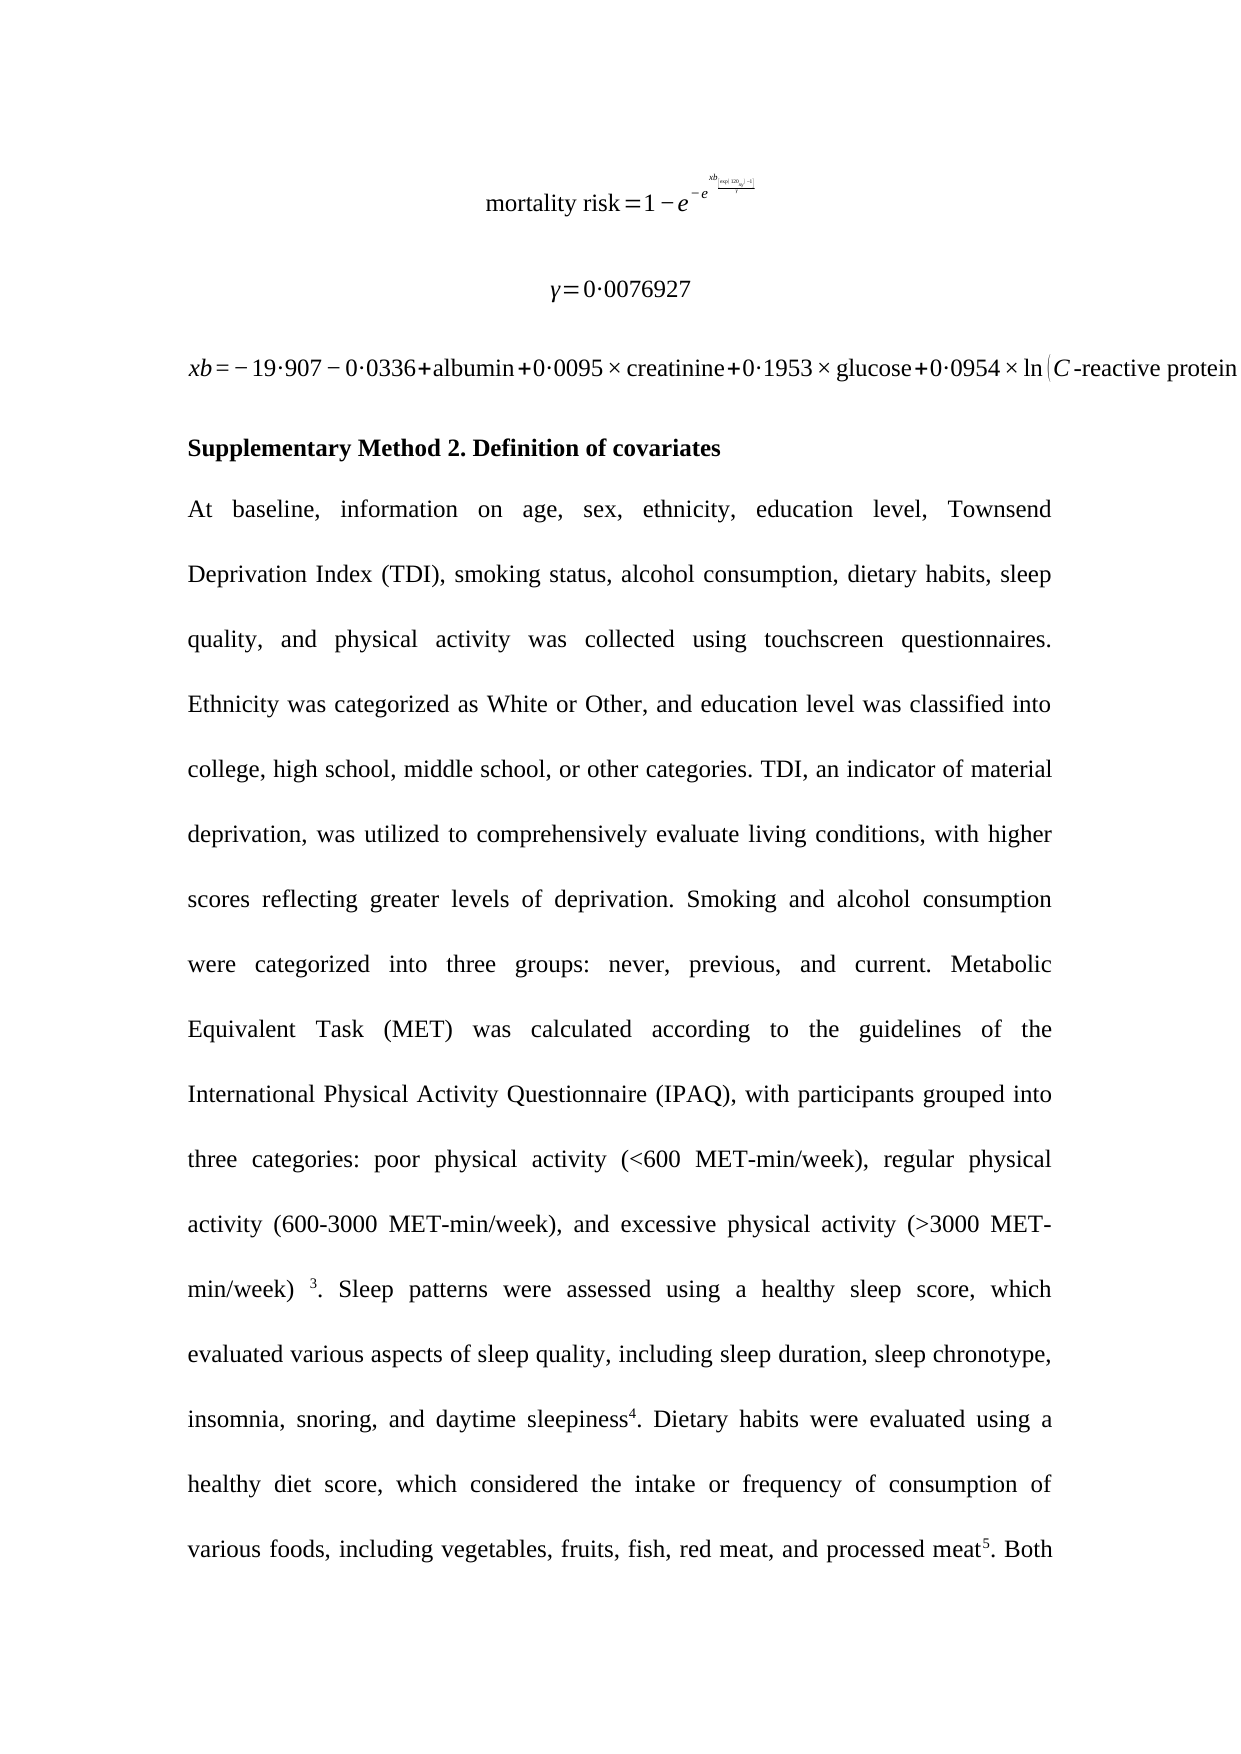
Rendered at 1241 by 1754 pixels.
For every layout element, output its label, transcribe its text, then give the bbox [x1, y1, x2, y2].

text Supplementary Method 2. Definition of covariates [187, 431, 1053, 464]
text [187, 493, 1053, 1565]
